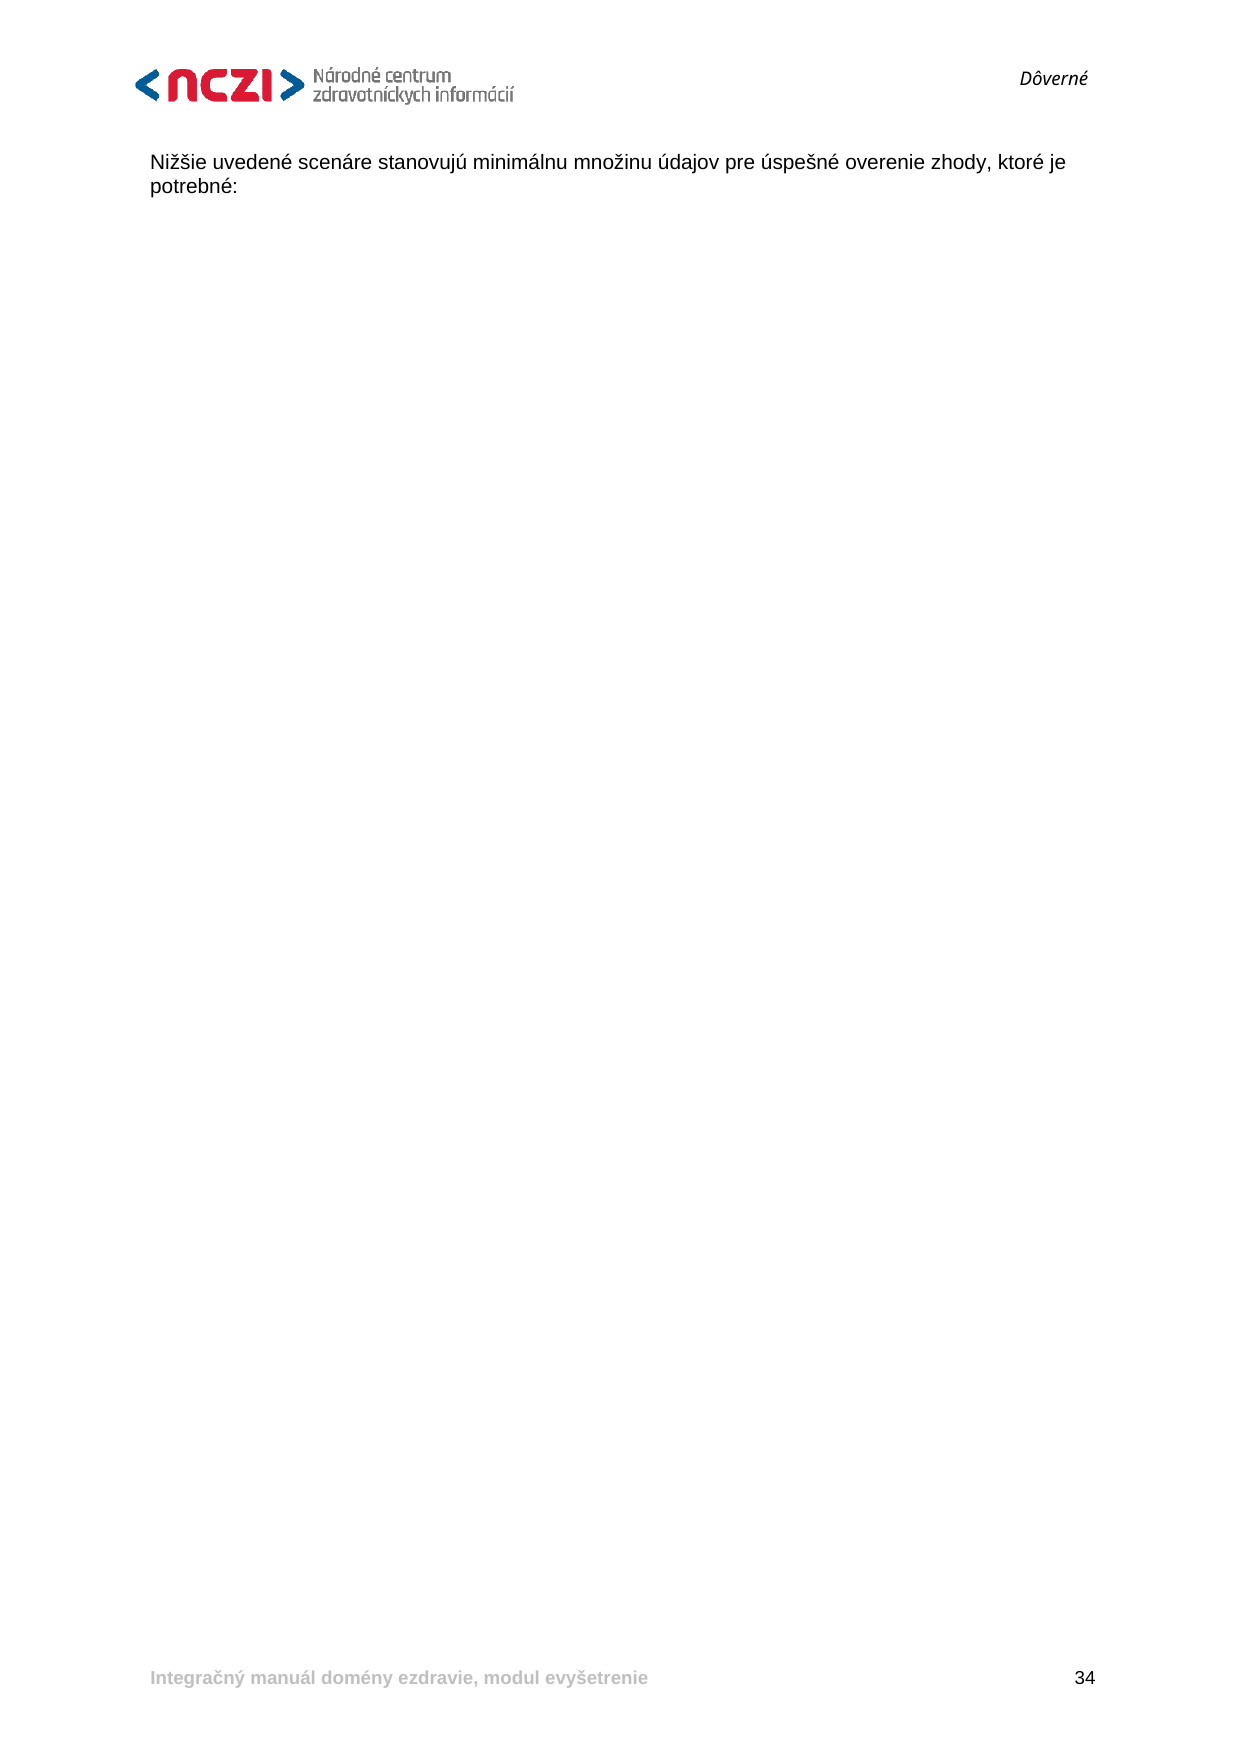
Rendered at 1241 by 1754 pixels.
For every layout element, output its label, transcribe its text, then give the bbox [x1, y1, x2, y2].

picture [123, 53, 526, 118]
text Nižšie uvedené scenáre stanovujú minimálnu množinu údajov pre úspešné overenie zhody, ktoré je potrebné: [150, 150, 1090, 198]
